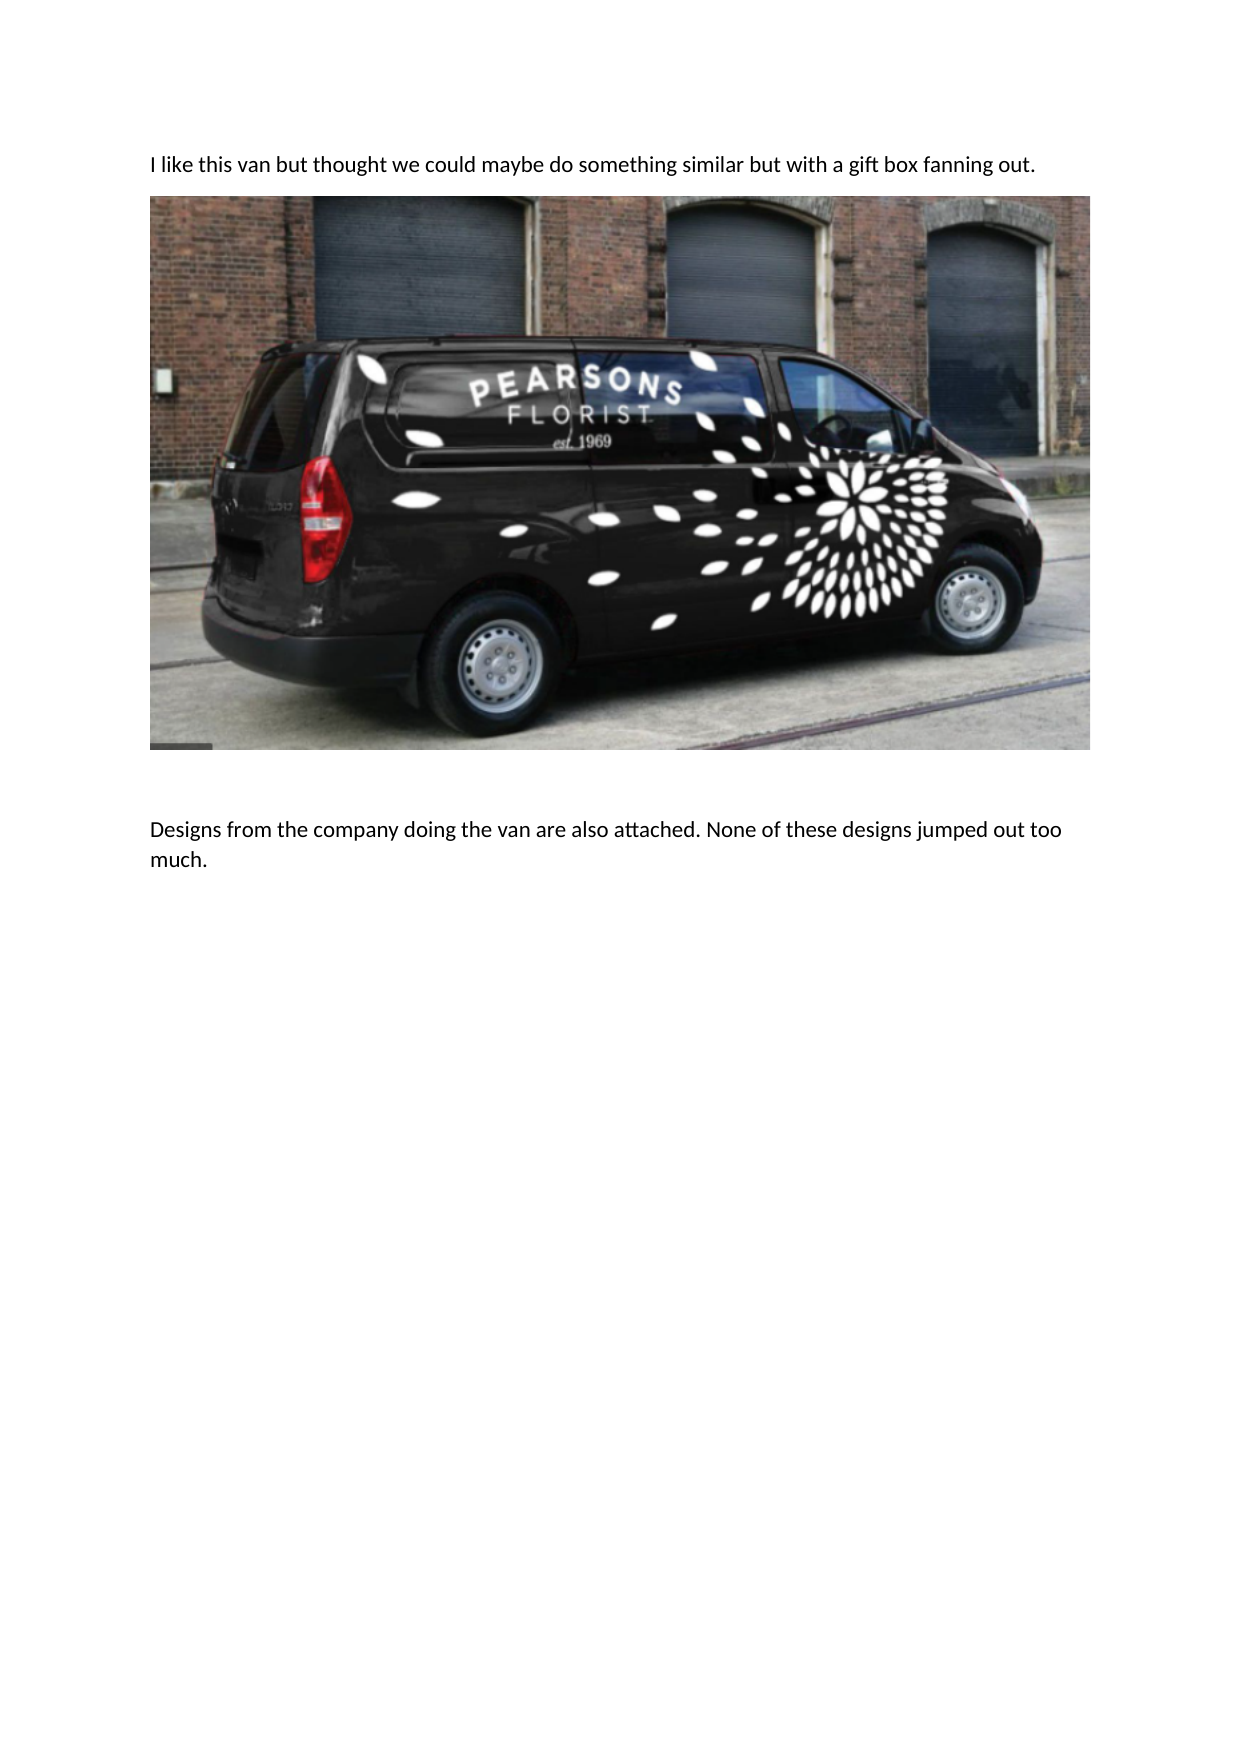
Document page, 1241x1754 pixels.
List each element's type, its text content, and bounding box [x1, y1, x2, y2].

text Designs from the company doing the van are also attached. None of these designs jumped out too much. [150, 815, 1090, 873]
picture [150, 196, 1091, 750]
text I like this van but thought we could maybe do something similar but with a gift box fanning out. [150, 150, 1090, 178]
